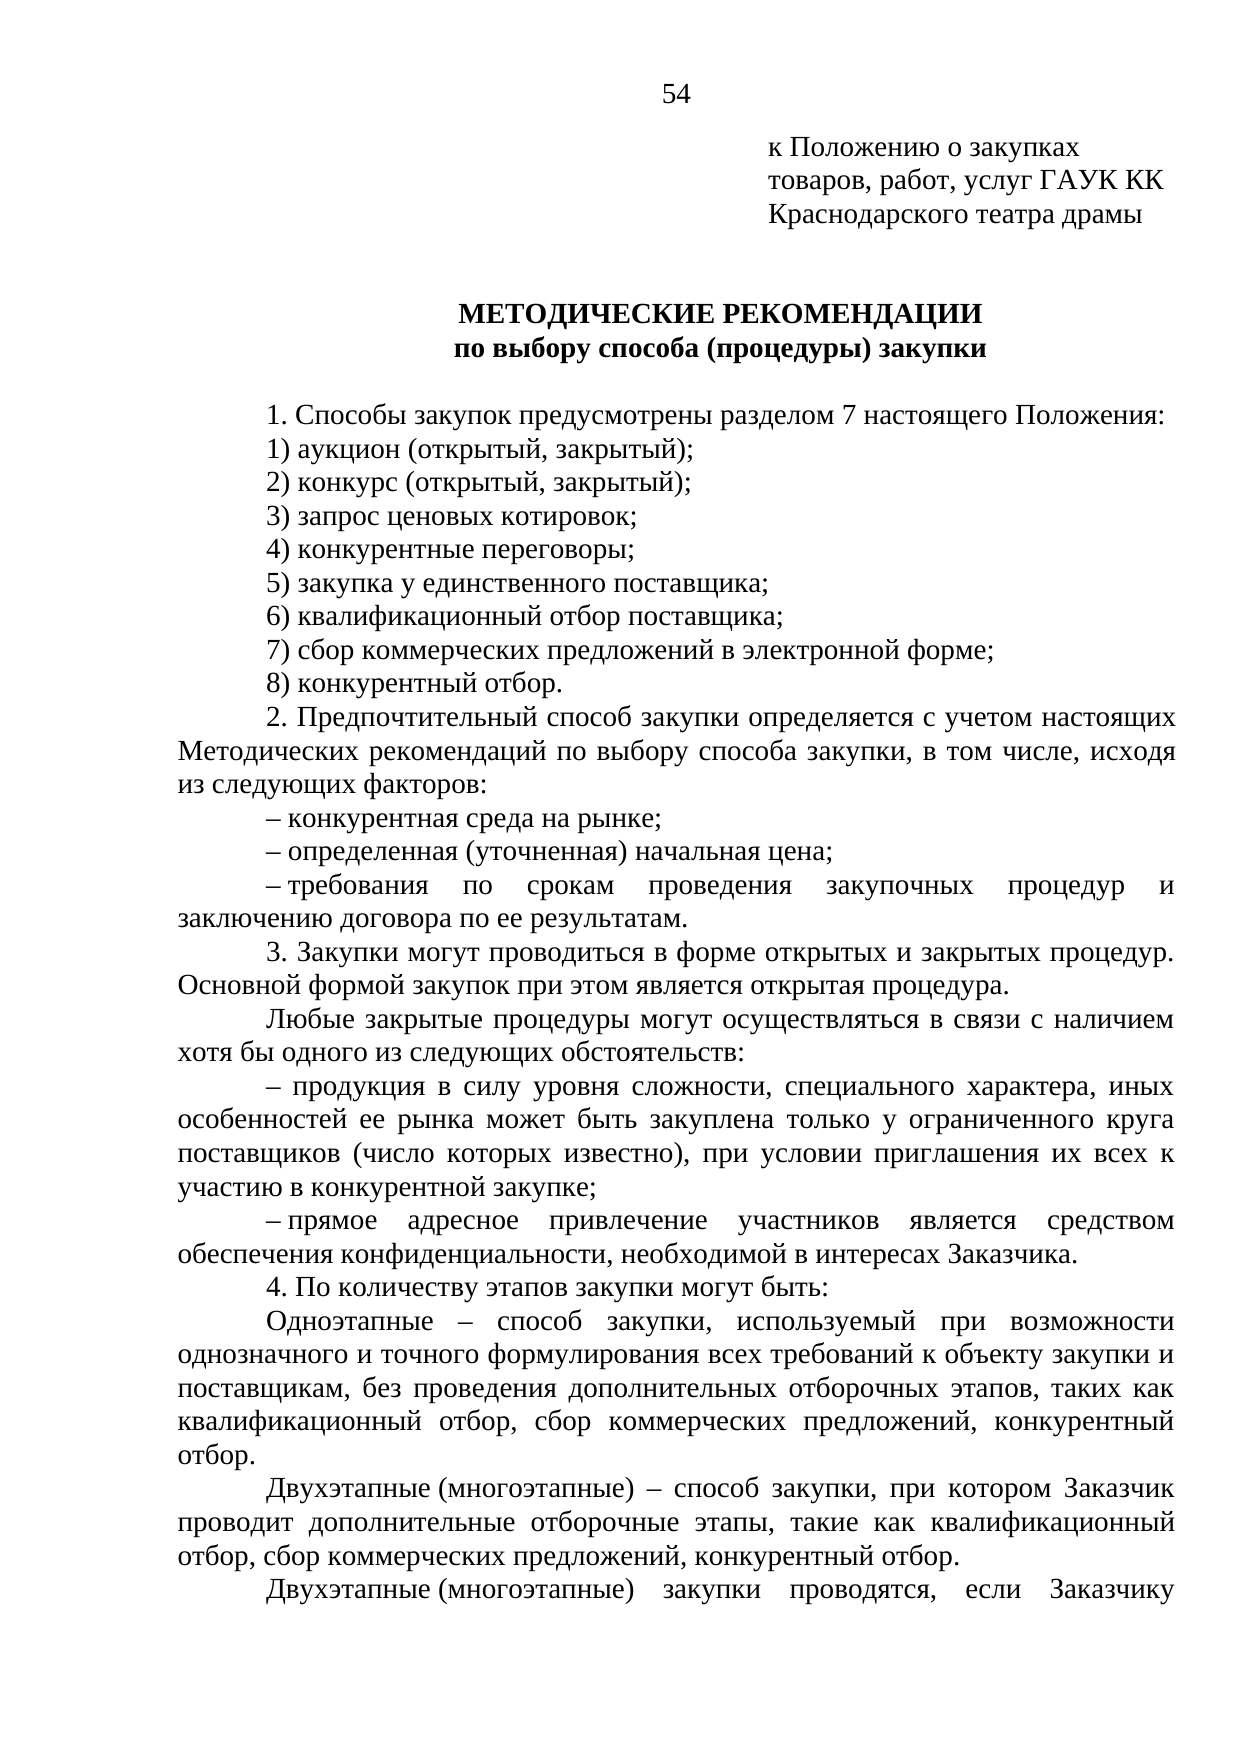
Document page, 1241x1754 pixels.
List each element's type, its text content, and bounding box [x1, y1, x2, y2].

text 1) аукцион (открытый, закрытый); [266, 431, 1175, 464]
text по выбору способа (процедуры) закупки [177, 330, 1177, 364]
text 5) закупка у единственного поставщика; [266, 565, 1175, 598]
text 1. Способы закупок предусмотрены разделом 7 настоящего Положения: [177, 397, 1175, 431]
text – конкурентная среда на рынке; [177, 800, 1175, 833]
text Двухэтапные (многоэтапные) – способ закупки, при котором Заказчик проводит дополнительные отборочные этапы, такие как квалификационный отбор, сбор коммерческих предложений, конкурентный отбор. [177, 1471, 1175, 1571]
text Одноэтапные – способ закупки, используемый при возможности однозначного и точного формулирования всех требований к объекту закупки и поставщикам, без проведения дополнительных отборочных этапов, таких как квалификационный отбор, сбор коммерческих предложений, конкурентный отбор. [177, 1303, 1175, 1471]
text МЕТОДИЧЕСКИЕ РЕКОМЕНДАЦИИ [177, 297, 1177, 330]
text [177, 1571, 1175, 1605]
text 7) сбор коммерческих предложений в электронной форме; [266, 632, 1175, 666]
text – определенная (уточненная) начальная цена; [177, 833, 1175, 867]
text – продукция в силу уровня сложности, специального характера, иных особенностей ее рынка может быть закуплена только у ограниченного круга поставщиков (число которых известно), при условии приглашения их всех к участию в конкурентной закупке; [177, 1068, 1175, 1202]
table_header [757, 129, 1186, 229]
text 6) квалификационный отбор поставщика; [266, 598, 1175, 632]
text 3. Закупки могут проводиться в форме открытых и закрытых процедур. Основной формой закупок при этом является открытая процедура. [177, 934, 1175, 1001]
text 2. Предпочтительный способ закупки определяется с учетом настоящих Методических рекомендаций по выбору способа закупки, в том числе, исходя из следующих факторов: [177, 699, 1177, 800]
text – требования по срокам проведения закупочных процедур и заключению договора по ее результатам. [177, 867, 1175, 934]
text 4) конкурентные переговоры; [266, 531, 1175, 565]
text – прямое адресное привлечение участников является средством обеспечения конфиденциальности, необходимой в интересах Заказчика. [177, 1202, 1175, 1269]
text 3) запрос ценовых котировок; [266, 498, 1175, 531]
text 4. По количеству этапов закупки могут быть: [177, 1269, 1175, 1303]
text 8) конкурентный отбор. [266, 666, 1175, 699]
text Любые закрытые процедуры могут осуществляться в связи с наличием хотя бы одного из следующих обстоятельств: [177, 1001, 1175, 1068]
text 2) конкурс (открытый, закрытый); [266, 464, 1175, 498]
